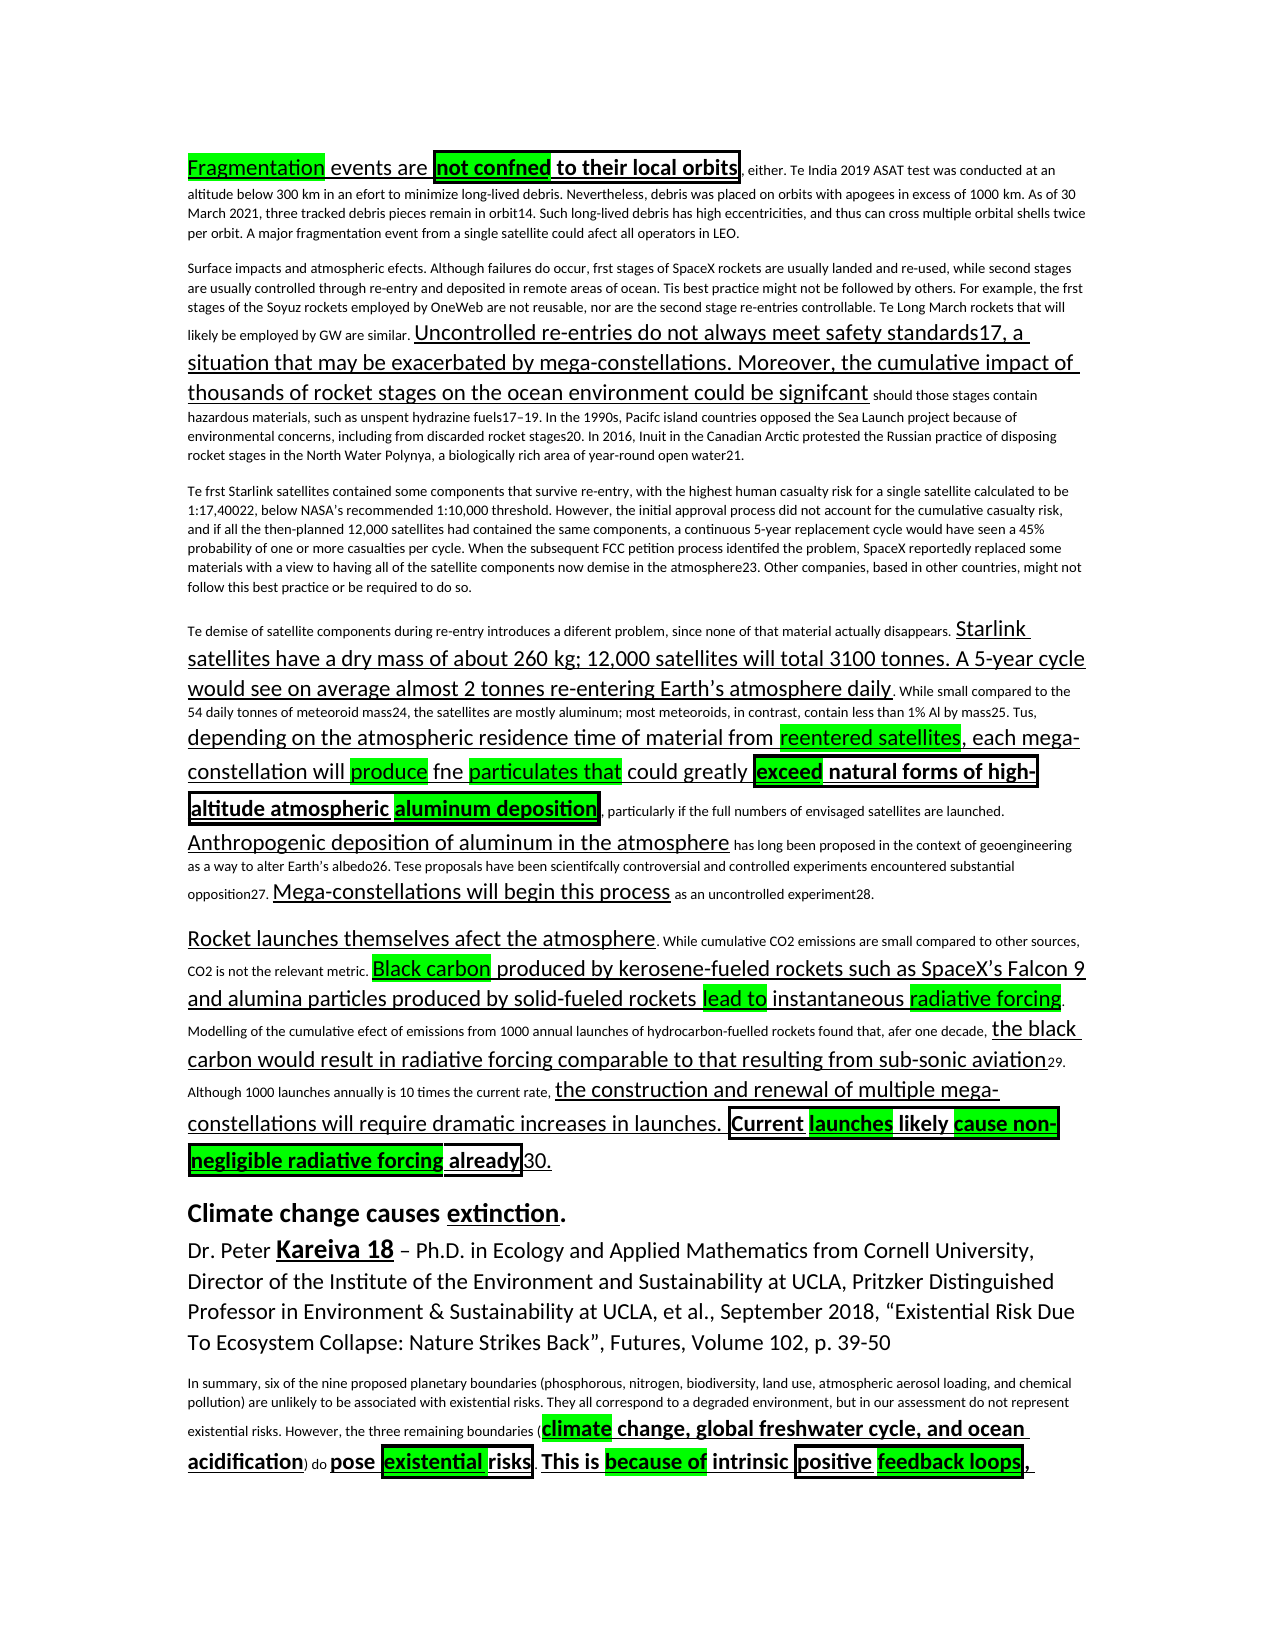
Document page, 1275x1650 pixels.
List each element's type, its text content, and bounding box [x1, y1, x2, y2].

text Dr. Peter Kareiva 18 – Ph.D. in Ecology and Applied Mathematics from Cornell University, Director of the Institute of the Environment and Sustainability at UCLA, Pritzker Distinguished Professor in Environment & Sustainability at UCLA, et al., September 2018, “Existential Risk Due To Ecosystem Collapse: Nature Strikes Back”, Futures, Volume 102, p. 39-50 [187, 1232, 1087, 1356]
text Rocket launches themselves afect the atmosphere. While cumulative CO2 emissions are small compared to other sources, CO2 is not the relevant metric. Black carbon produced by kerosene-fueled rockets such as SpaceX’s Falcon 9 and alumina particles produced by solid-fueled rockets lead to instantaneous radiative forcing. Modelling of the cumulative efect of emissions from 1000 annual launches of hydrocarbon-fuelled rockets found that, afer one decade, the black carbon would result in radiative forcing comparable to that resulting from sub-sonic aviation29. Although 1000 launches annually is 10 times the current rate, the construction and renewal of multiple mega-constellations will require dramatic increases in launches. Current launches likely cause non-negligible radiative forcing already30. [187, 924, 1087, 1177]
text Te frst Starlink satellites contained some components that survive re-entry, with the highest human casualty risk for a single satellite calculated to be 1:17,40022, below NASA’s recommended 1:10,000 threshold. However, the initial approval process did not account for the cumulative casualty risk, and if all the then-planned 12,000 satellites had contained the same components, a continuous 5-year replacement cycle would have seen a 45% probability of one or more casualties per cycle. When the subsequent FCC petition process identifed the problem, SpaceX reportedly replaced some materials with a view to having all of the satellite components now demise in the atmosphere23. Other companies, based in other countries, might not follow this best practice or be required to do so. [187, 482, 1087, 596]
text Surface impacts and atmospheric efects. Although failures do occur, frst stages of SpaceX rockets are usually landed and re-used, while second stages are usually controlled through re-entry and deposited in remote areas of ocean. Tis best practice might not be followed by others. For example, the frst stages of the Soyuz rockets employed by OneWeb are not reusable, nor are the second stage re-entries controllable. Te Long March rockets that will likely be employed by GW are similar. Uncontrolled re-entries do not always meet safety standards17, a situation that may be exacerbated by mega-constellations. Moreover, the cumulative impact of thousands of rocket stages on the ocean environment could be signifcant should those stages contain hazardous materials, such as unspent hydrazine fuels17–19. In the 1990s, Pacifc island countries opposed the Sea Launch project because of environmental concerns, including from discarded rocket stages20. In 2016, Inuit in the Canadian Arctic protested the Russian practice of disposing rocket stages in the North Water Polynya, a biologically rich area of year-round open water21. [187, 260, 1087, 464]
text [187, 1374, 1087, 1479]
subtitle Climate change causes extinction. [187, 1196, 1087, 1229]
text Fragmentation events are not confned to their local orbits, either. Te India 2019 ASAT test was conducted at an altitude below 300 km in an efort to minimize long-lived debris. Nevertheless, debris was placed on orbits with apogees in excess of 1000 km. As of 30 March 2021, three tracked debris pieces remain in orbit14. Such long-lived debris has high eccentricities, and thus can cross multiple orbital shells twice per orbit. A major fragmentation event from a single satellite could afect all operators in LEO. [187, 150, 1087, 242]
text Te demise of satellite components during re-entry introduces a diferent problem, since none of that material actually disappears. Starlink satellites have a dry mass of about 260 kg; 12,000 satellites will total 3100 tonnes. A 5-year cycle would see on average almost 2 tonnes re-entering Earth’s atmosphere daily. While small compared to the 54 daily tonnes of meteoroid mass24, the satellites are mostly aluminum; most meteoroids, in contrast, contain less than 1% Al by mass25. Tus, depending on the atmospheric residence time of material from reentered satellites, each mega-constellation will produce fne particulates that could greatly exceed natural forms of high-altitude atmospheric aluminum deposition, particularly if the full numbers of envisaged satellites are launched. Anthropogenic deposition of aluminum in the atmosphere has long been proposed in the context of geoengineering as a way to alter Earth’s albedo26. Tese proposals have been scientifcally controversial and controlled experiments encountered substantial opposition27. Mega-constellations will begin this process as an uncontrolled experiment28. [187, 614, 1087, 905]
